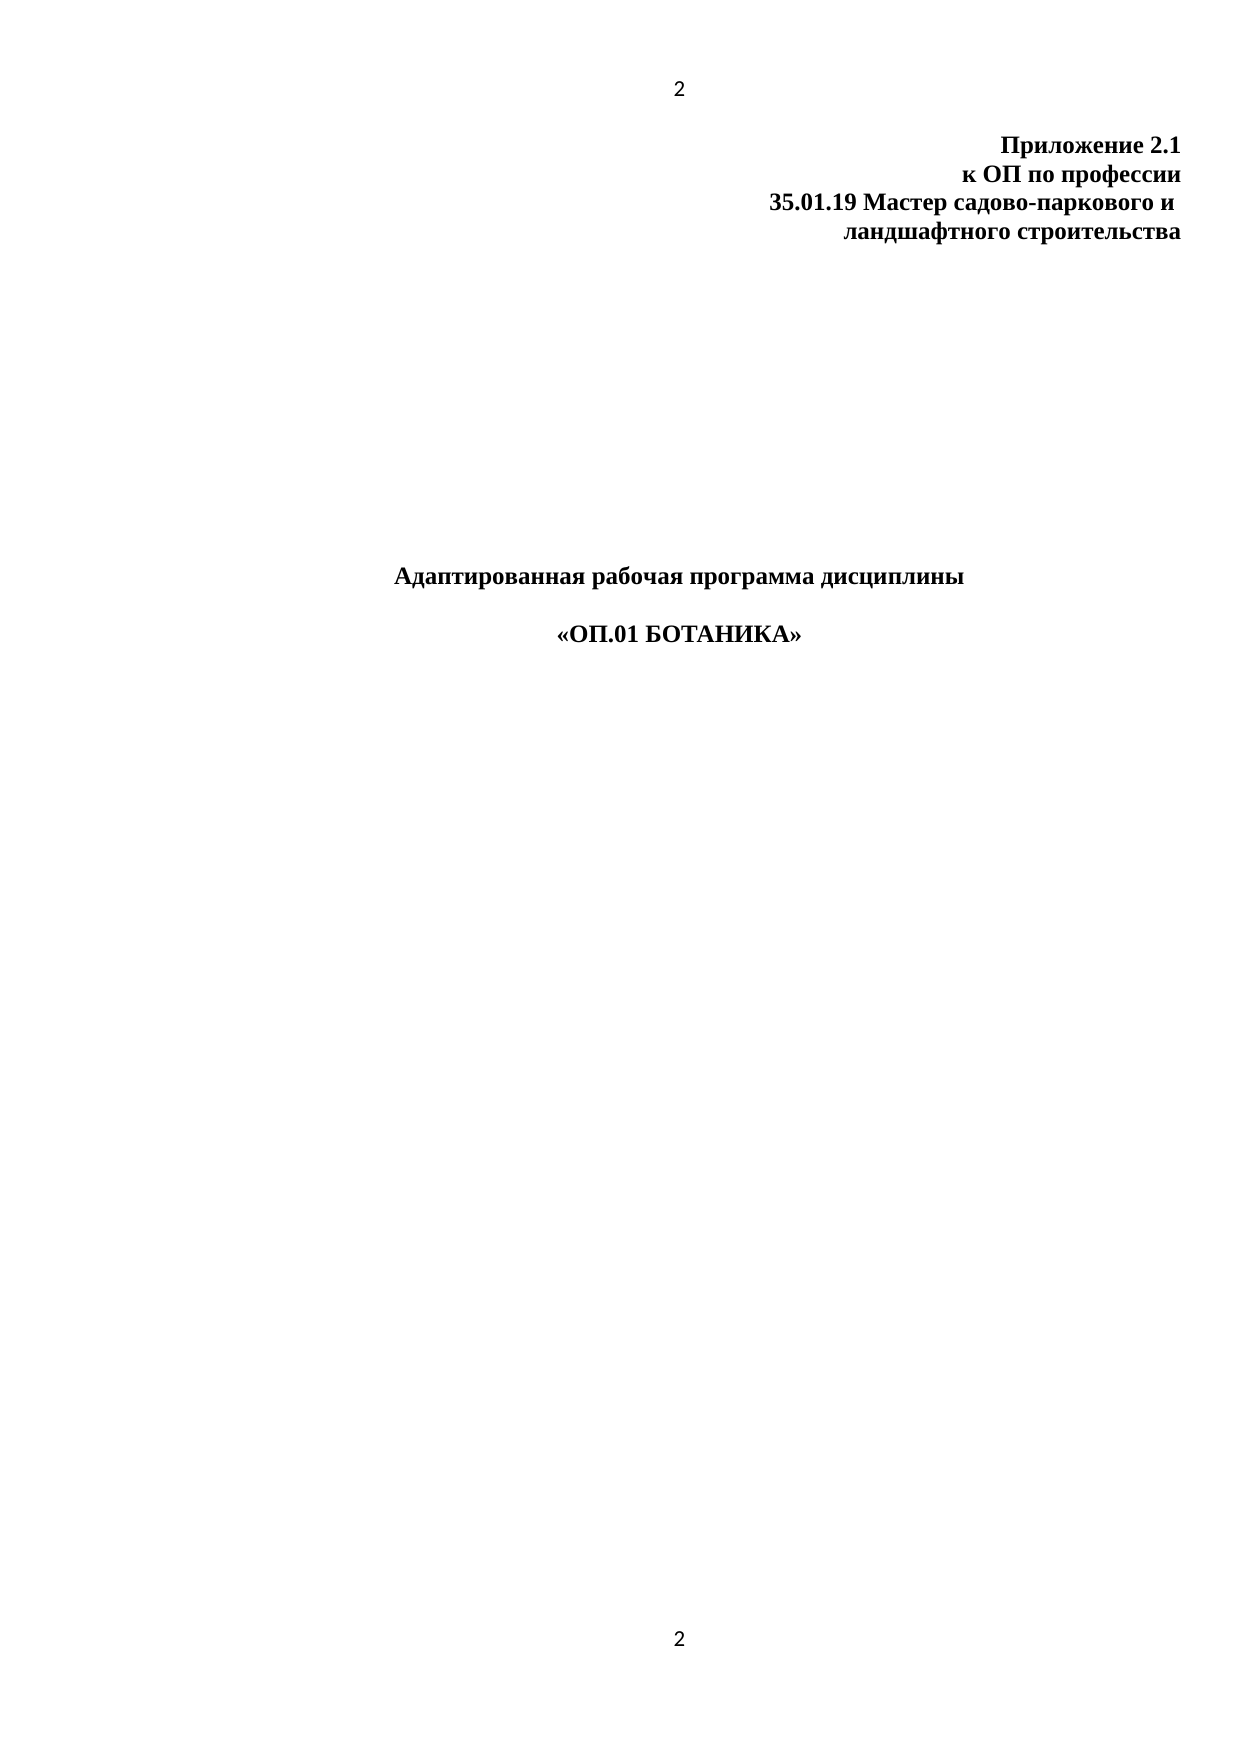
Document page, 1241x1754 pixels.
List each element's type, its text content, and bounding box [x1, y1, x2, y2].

text Приложение 2.1 [177, 130, 1181, 159]
text к ОП по профессии [177, 159, 1181, 187]
text Адаптированная рабочая программа дисциплины [177, 561, 1181, 590]
subtitle «ОП.01 БОТАНИКА» [177, 619, 1181, 648]
text 35.01.19 Мастер садово-паркового и ландшафтного строительства [177, 187, 1181, 245]
